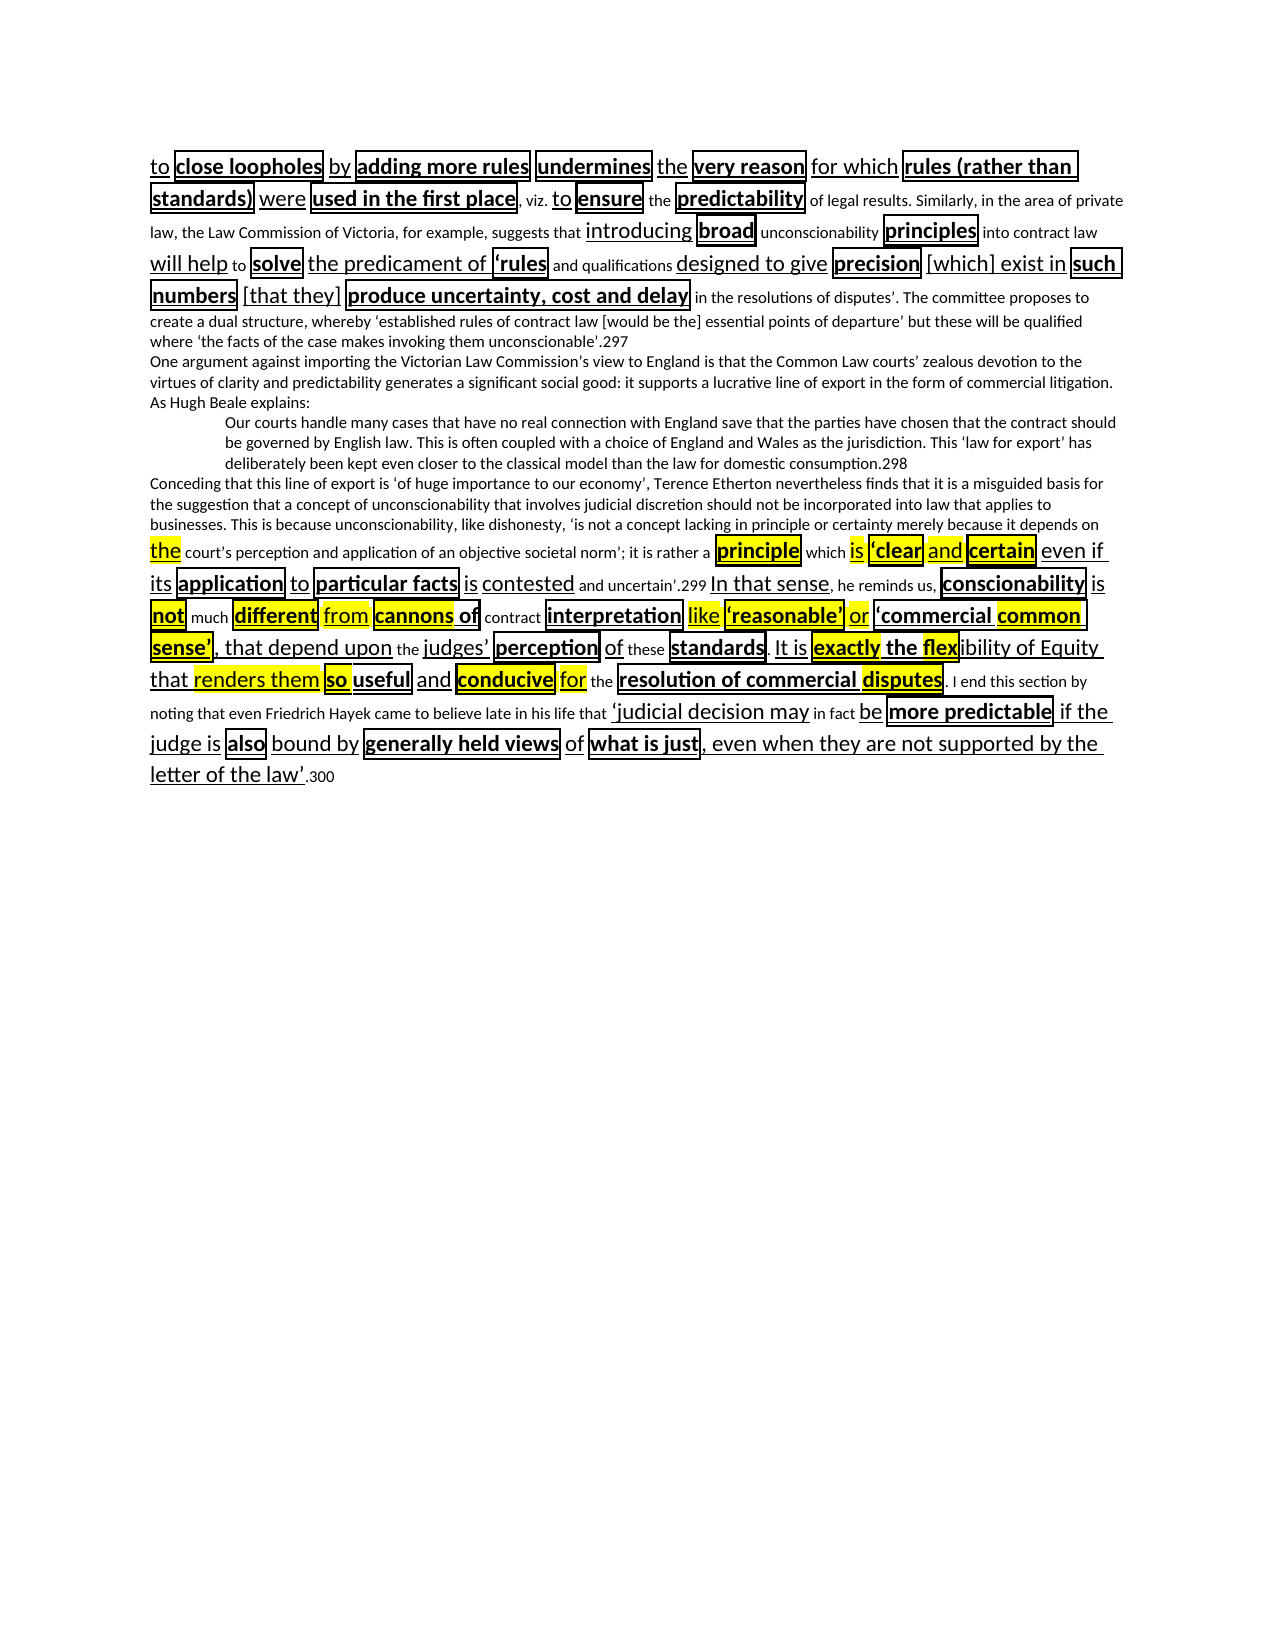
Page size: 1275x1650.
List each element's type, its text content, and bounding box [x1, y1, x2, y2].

text One argument against importing the Victorian Law Commission’s view to England is that the Common Law courts’ zealous devotion to the virtues of clarity and predictability generates a significant social good: it supports a lucrative line of export in the form of commercial litigation. As Hugh Beale explains: [150, 352, 1125, 412]
text Our courts handle many cases that have no real connection with England save that the parties have chosen that the contract should be governed by English law. This is often coupled with a choice of England and Wales as the jurisdiction. This ‘law for export’ has deliberately been kept even closer to the classical model than the law for domestic consumption.298 [225, 412, 1125, 473]
text Conceding that this line of export is ‘of huge importance to our economy’, Terence Etherton nevertheless finds that it is a misguided basis for the suggestion that a concept of unconscionability that involves judicial discretion should not be incorporated into law that applies to businesses. This is because unconscionability, like dishonesty, ‘is not a concept lacking in principle or certainty merely because it depends on the court’s perception and application of an objective societal norm’; it is rather a principle which is ‘clear and certain even if its application to particular facts is contested and uncertain’.299 In that sense, he reminds us, conscionability is not much different from cannons of contract interpretation like ‘reasonable’ or ‘commercial common sense’, that depend upon the judges’ perception of these standards. It is exactly the flexibility of Equity that renders them so useful and conducive for the resolution of commercial disputes. I end this section by noting that even Friedrich Hayek came to believe late in his life that ‘judicial decision may in fact be more predictable if the judge is also bound by generally held views of what is just, even when they are not supported by the letter of the law’.300 [150, 473, 1125, 788]
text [150, 150, 1125, 352]
